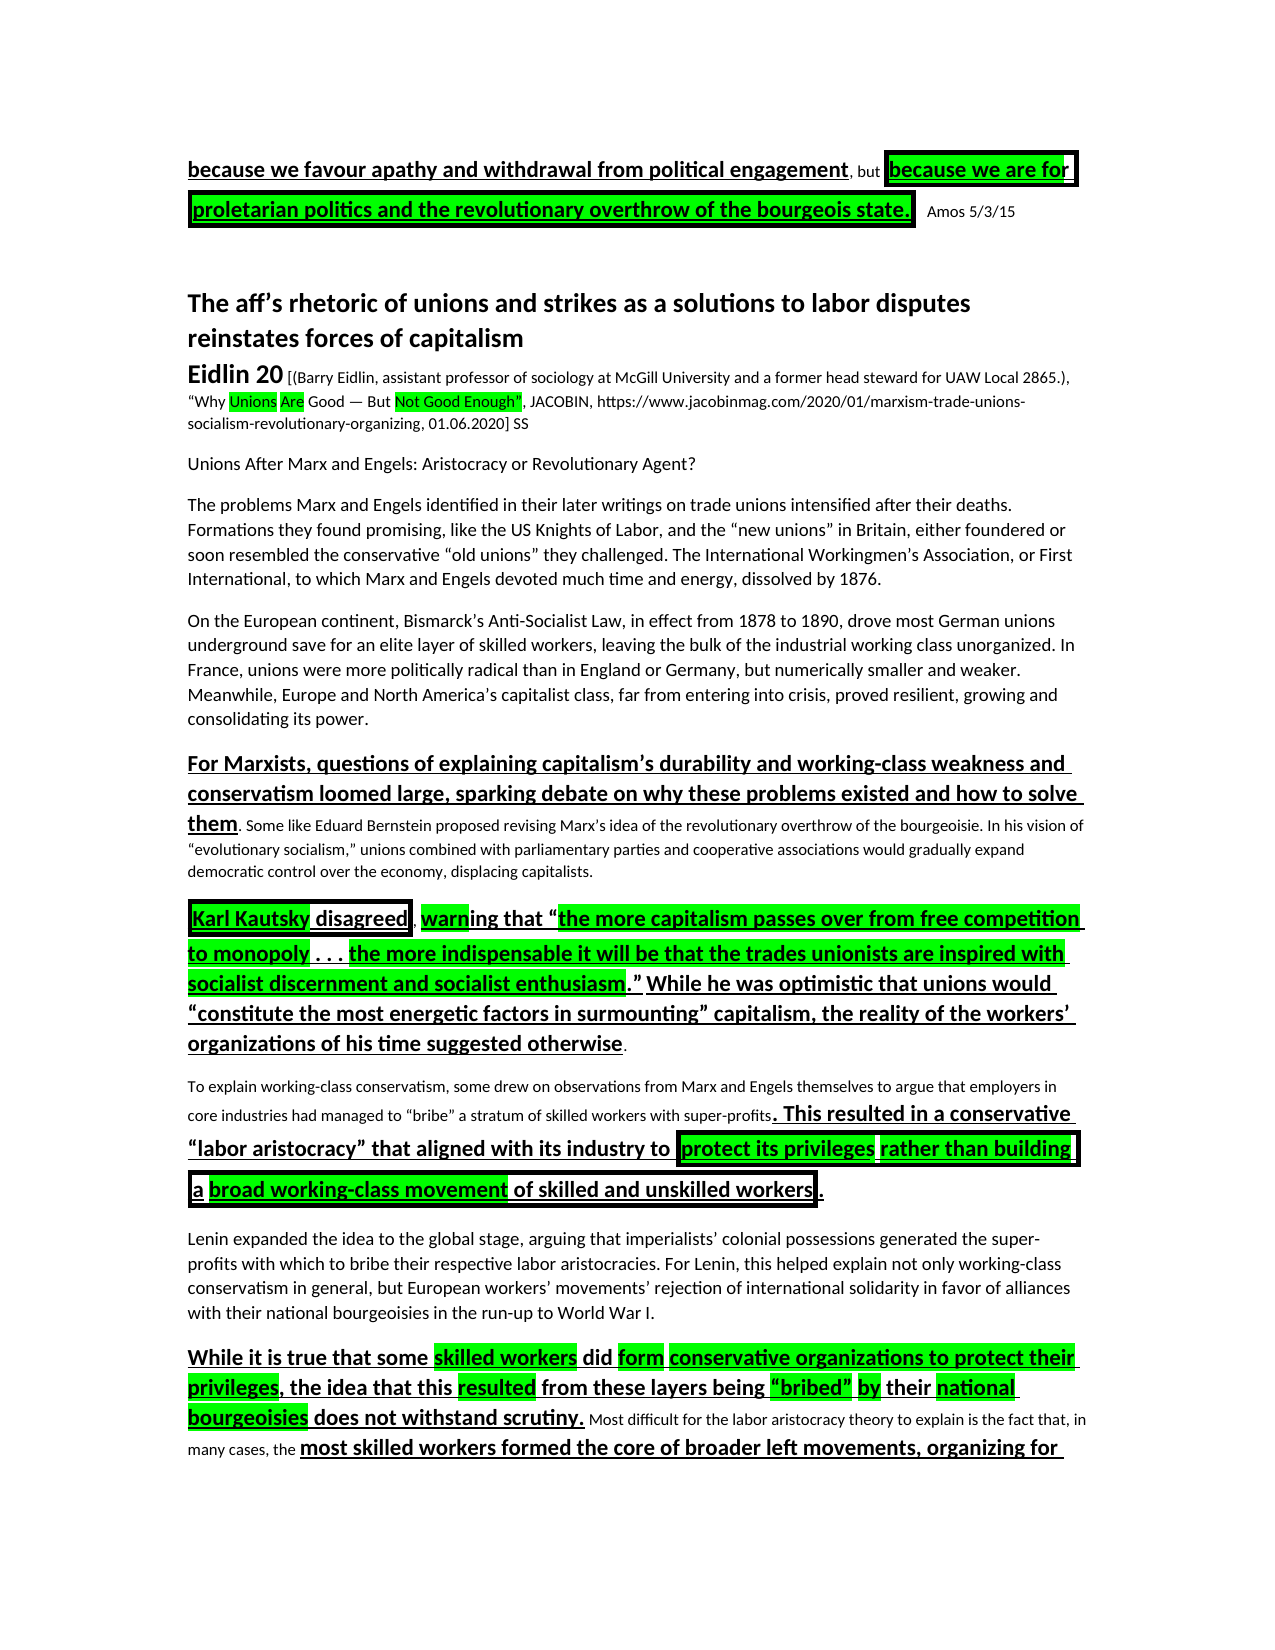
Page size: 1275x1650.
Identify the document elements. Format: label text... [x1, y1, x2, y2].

subtitle The aff’s rhetoric of unions and strikes as a solutions to labor disputes reinstates forces of capitalism [187, 286, 1087, 354]
text The problems Marx and Engels identified in their later writings on trade unions intensified after their deaths. Formations they found promising, like the US Knights of Labor, and the “new unions” in Britain, either foundered or soon resembled the conservative “old unions” they challenged. The International Workingmen’s Association, or First International, to which Marx and Engels devoted much time and energy, dissolved by 1876. [187, 493, 1087, 590]
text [187, 1343, 1087, 1461]
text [187, 150, 1087, 228]
text Lenin expanded the idea to the global stage, arguing that imperialists’ colonial possessions generated the super-profits with which to bribe their respective labor aristocracies. For Lenin, this helped explain not only working-class conservatism in general, but European workers’ movements’ rejection of international solidarity in favor of alliances with their national bourgeoisies in the run-up to World War I. [187, 1227, 1087, 1324]
text To explain working-class conservatism, some drew on observations from Marx and Engels themselves to argue that employers in core industries had managed to “bribe” a stratum of skilled workers with super-profits. This resulted in a conservative “labor aristocracy” that aligned with its industry to protect its privileges rather than building a broad working-class movement of skilled and unskilled workers. [187, 1076, 1087, 1208]
text Unions After Marx and Engels: Aristocracy or Revolutionary Agent? [187, 452, 1087, 475]
text For Marxists, questions of explaining capitalism’s durability and working-class weakness and conservatism loomed large, sparking debate on why these problems existed and how to solve them. Some like Eduard Bernstein proposed revising Marx’s idea of the revolutionary overthrow of the bourgeoisie. In his vision of “evolutionary socialism,” unions combined with parliamentary parties and cooperative associations would gradually expand democratic control over the economy, displacing capitalists. [187, 749, 1087, 881]
text Eidlin 20 [(Barry Eidlin, assistant professor of sociology at McGill University and a former head steward for UAW Local 2865.), “Why Unions Are Good — But Not Good Enough”, JACOBIN, https://www.jacobinmag.com/2020/01/marxism-trade-unions-socialism-revolutionary-organizing, 01.06.2020] SS [187, 357, 1087, 434]
text Karl Kautsky disagreed, warning that “the more capitalism passes over from free competition to monopoly . . . the more indispensable it will be that the trades unionists are inspired with socialist discernment and socialist enthusiasm.” While he was optimistic that unions would “constitute the most energetic factors in surmounting” capitalism, the reality of the workers’ organizations of his time suggested otherwise. [187, 899, 1087, 1058]
text On the European continent, Bismarck’s Anti-Socialist Law, in effect from 1878 to 1890, drove most German unions underground save for an elite layer of skilled workers, leaving the bulk of the industrial working class unorganized. In France, unions were more politically radical than in England or Germany, but numerically smaller and weaker. Meanwhile, Europe and North America’s capitalist class, far from entering into crisis, proved resilient, growing and consolidating its power. [187, 609, 1087, 731]
